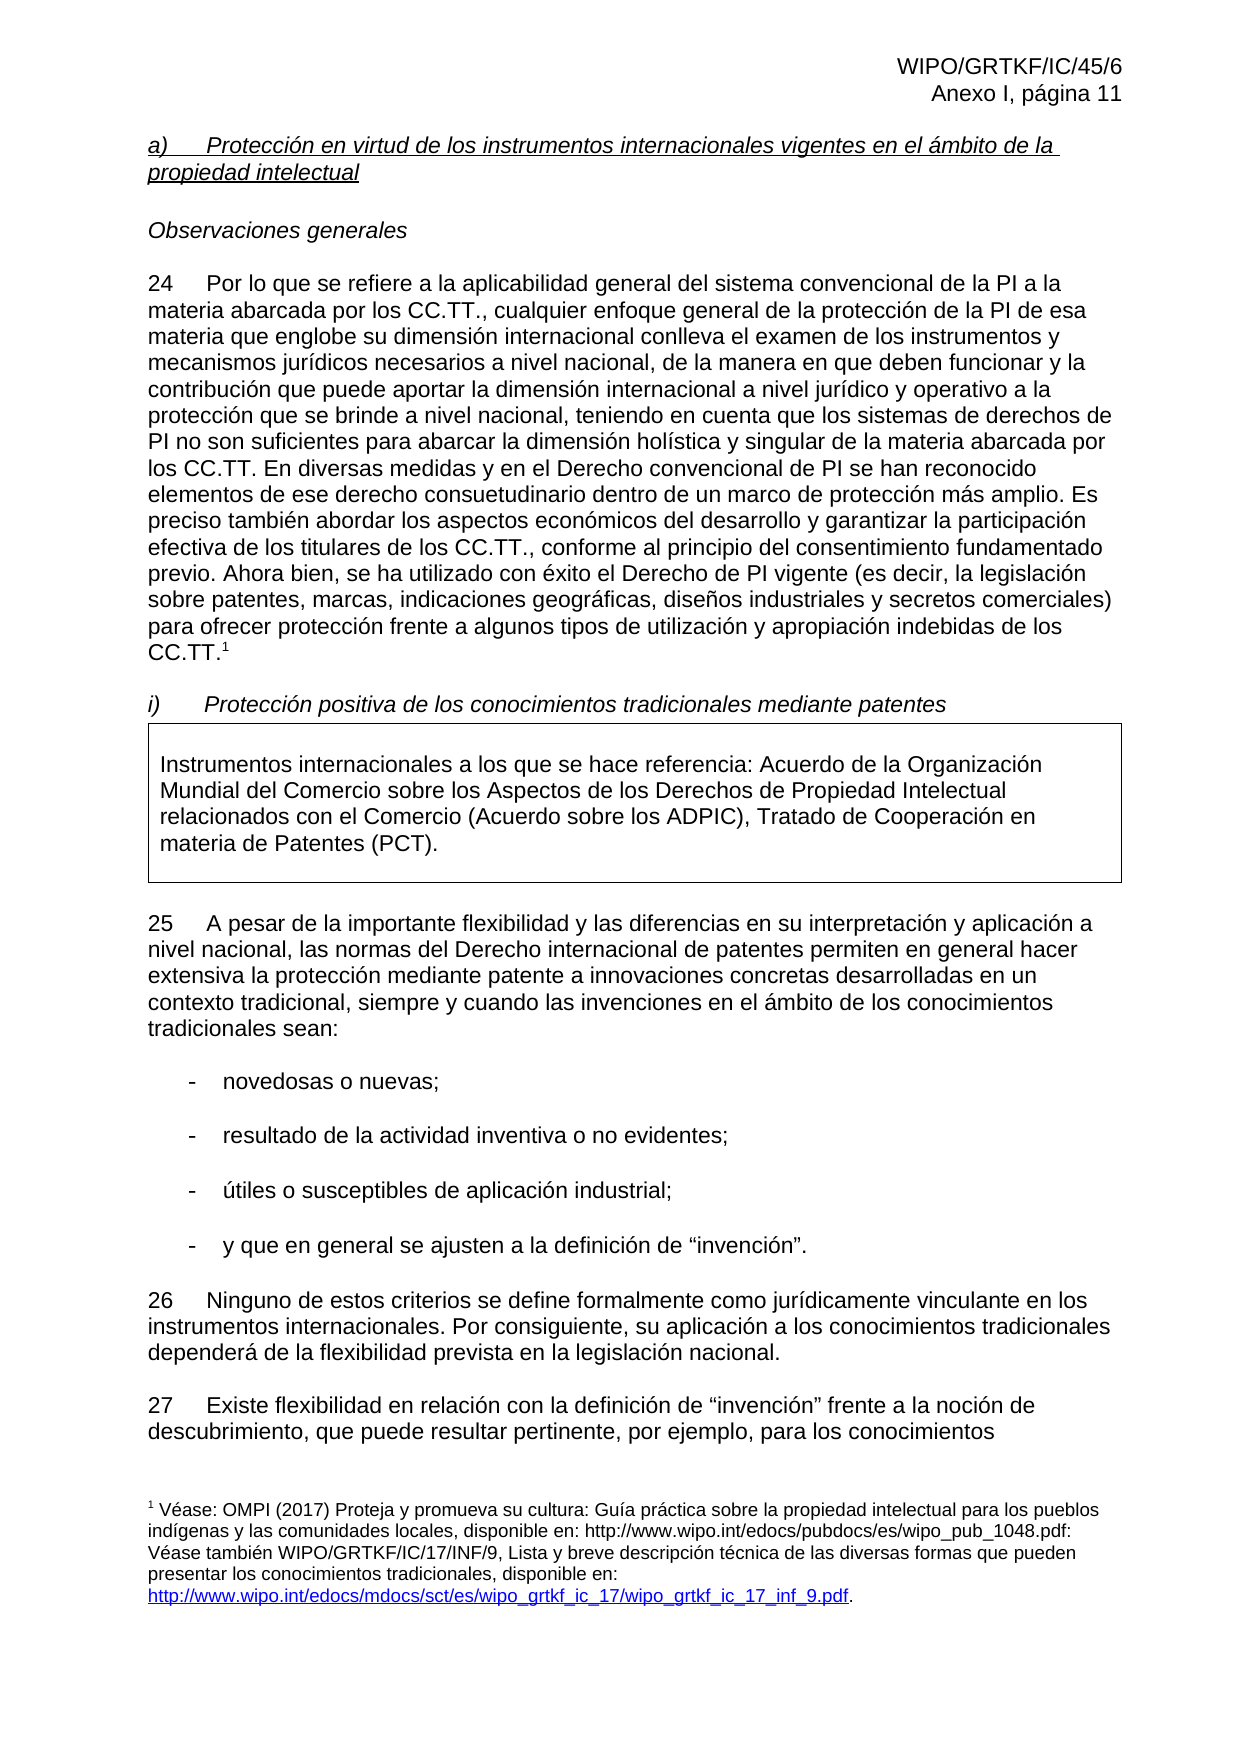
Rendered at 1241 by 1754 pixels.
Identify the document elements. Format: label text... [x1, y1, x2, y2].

list novedosas o nuevas; [185, 1068, 1122, 1096]
list útiles o susceptibles de aplicación industrial; [185, 1177, 1122, 1206]
subtitle i) Protección positiva de los conocimientos tradicionales mediante patentes [148, 691, 1122, 717]
text Observaciones generales [148, 217, 1122, 244]
list y que en general se ajusten a la definición de “invención”. [185, 1232, 1122, 1260]
list resultado de la actividad inventiva o no evidentes; [185, 1122, 1122, 1151]
table_header Instrumentos internacionales a los que se hace referencia: Acuerdo de la Organización Mundial del Comercio sobre los Aspectos de los Derechos de Propiedad Intelectual relacionados con el Comercio (Acuerdo sobre los ADPIC), Tratado de Cooperación en materia de Patentes (PCT). [149, 724, 1121, 882]
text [148, 1392, 1122, 1445]
subtitle a) Protección en virtud de los instrumentos internacionales vigentes en el ámbito de la propiedad intelectual [148, 132, 1122, 185]
text Por lo que se refiere a la aplicabilidad general del sistema convencional de la PI a la materia abarcada por los CC.TT., cualquier enfoque general de la protección de la PI de esa materia que englobe su dimensión internacional conlleva el examen de los instrumentos y mecanismos jurídicos necesarios a nivel nacional, de la manera en que deben funcionar y la contribución que puede aportar la dimensión internacional a nivel jurídico y operativo a la protección que se brinde a nivel nacional, teniendo en cuenta que los sistemas de derechos de PI no son suficientes para abarcar la dimensión holística y singular de la materia abarcada por los CC.TT. En diversas medidas y en el Derecho convencional de PI se han reconocido elementos de ese derecho consuetudinario dentro de un marco de protección más amplio. Es preciso también abordar los aspectos económicos del desarrollo y garantizar la participación efectiva de los titulares de los CC.TT., conforme al principio del consentimiento fundamentado previo. Ahora bien, se ha utilizado con éxito el Derecho de PI vigente (es decir, la legislación sobre patentes, marcas, indicaciones geográficas, diseños industriales y secretos comerciales) para ofrecer protección frente a algunos tipos de utilización y apropiación indebidas de los CC.TT. [148, 270, 1122, 666]
text Ninguno de estos criterios se define formalmente como jurídicamente vinculante en los instrumentos internacionales. Por consiguiente, su aplicación a los conocimientos tradicionales dependerá de la flexibilidad prevista en la legislación nacional. [148, 1287, 1122, 1366]
text A pesar de la importante flexibilidad y las diferencias en su interpretación y aplicación a nivel nacional, las normas del Derecho internacional de patentes permiten en general hacer extensiva la protección mediante patente a innovaciones concretas desarrolladas en un contexto tradicional, siempre y cuando las invenciones en el ámbito de los conocimientos tradicionales sean: [148, 910, 1122, 1041]
